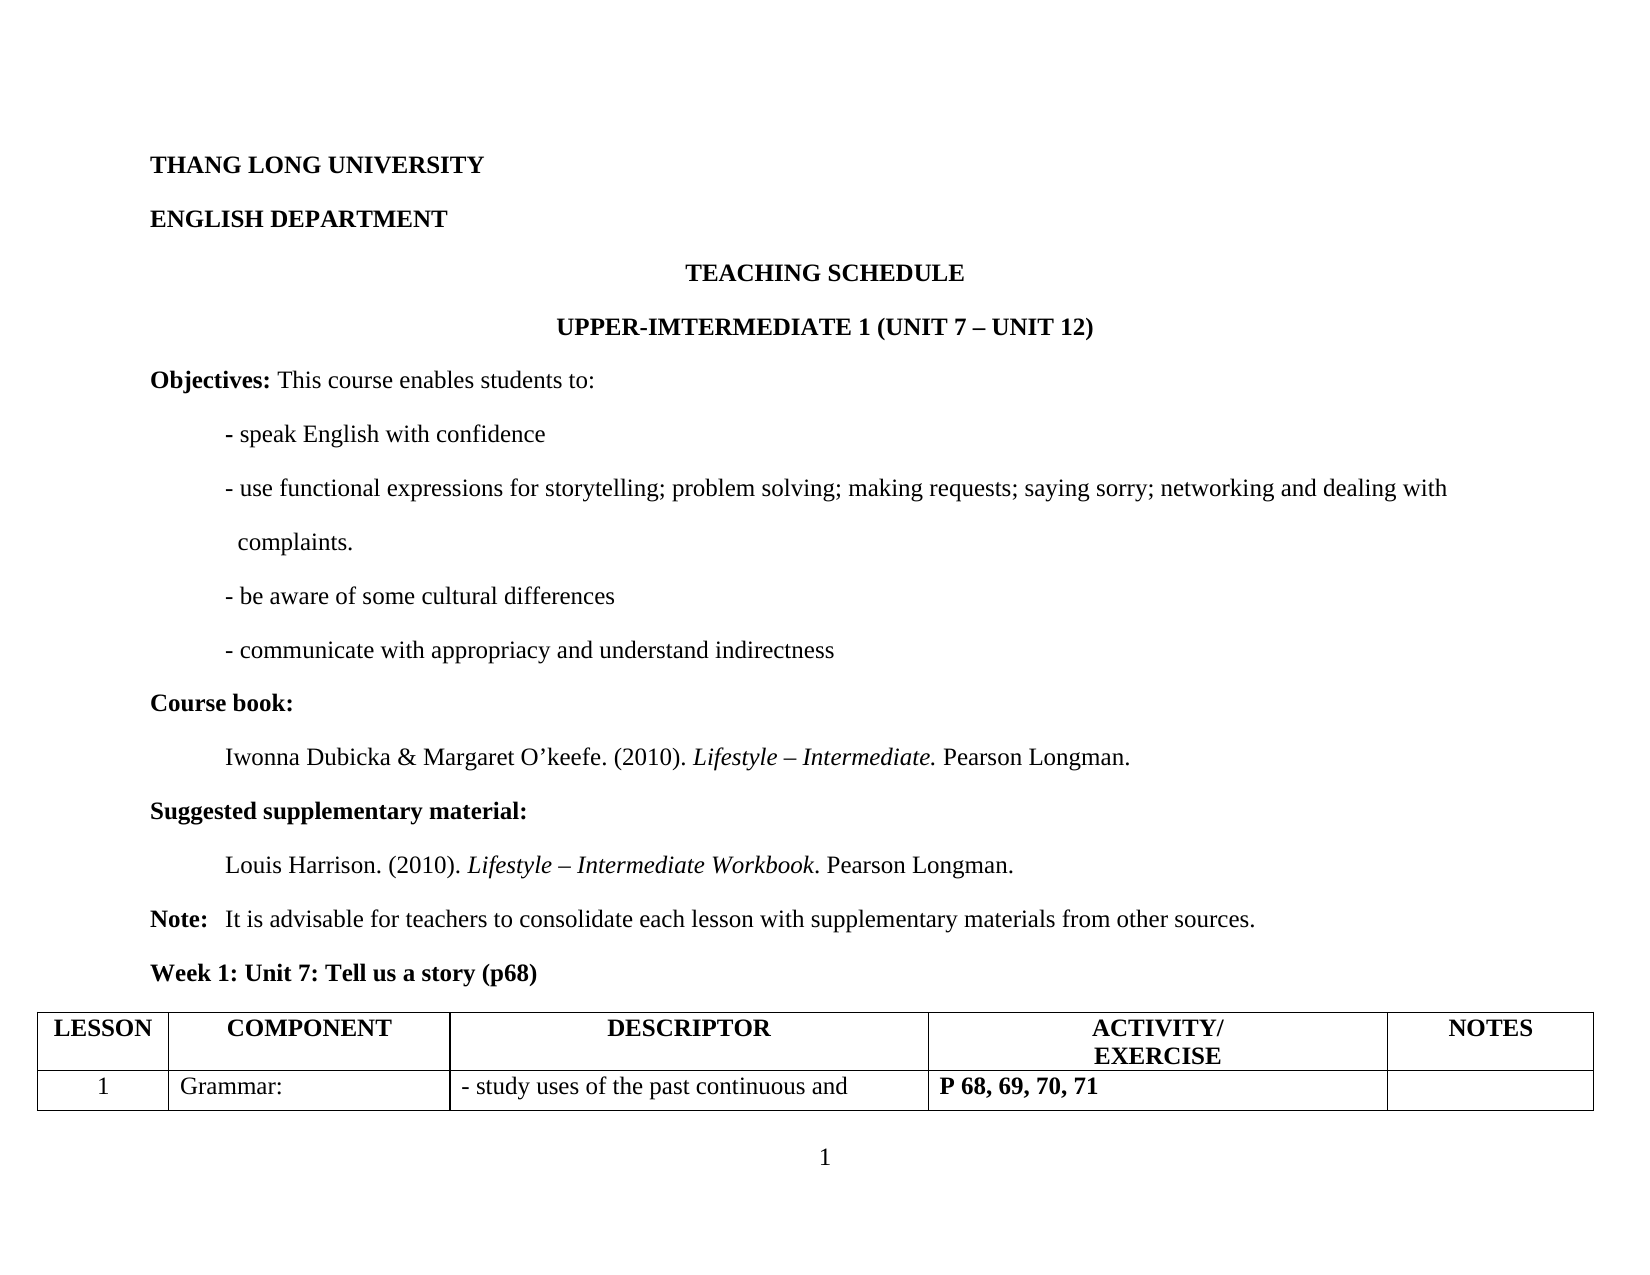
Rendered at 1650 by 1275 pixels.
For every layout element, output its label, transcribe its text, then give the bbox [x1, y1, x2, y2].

text UPPER-IMTERMEDIATE 1 (UNIT 7 – UNIT 12) [150, 312, 1500, 340]
text Suggested supplementary material: [150, 796, 1500, 825]
table_header NOTES [1388, 1013, 1593, 1070]
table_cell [169, 1071, 449, 1110]
text Louis Harrison. (2010). Lifestyle – Intermediate Workbook. Pearson Longman. [150, 850, 1500, 879]
text - speak English with confidence [150, 419, 1500, 448]
text ENGLISH DEPARTMENT [150, 204, 1500, 233]
table_header ACTIVITY/ EXERCISE [929, 1013, 1387, 1070]
table_header DESCRIPTOR [451, 1013, 928, 1070]
text Course book: [150, 688, 1500, 717]
text TEACHING SCHEDULE [150, 258, 1500, 286]
text - use functional expressions for storytelling; problem solving; making requests; saying sorry; networking and dealing with [150, 473, 1500, 502]
table_cell P 68, 69, 70, 71 [929, 1071, 1387, 1110]
table_cell 1 [38, 1071, 168, 1110]
table_header LESSON [38, 1013, 168, 1070]
text Objectives: This course enables students to: [150, 365, 1500, 394]
text Note: It is advisable for teachers to consolidate each lesson with supplementary materials from other sources. [150, 904, 1500, 933]
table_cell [451, 1071, 928, 1110]
text - communicate with appropriacy and understand indirectness [225, 635, 1500, 663]
text - be aware of some cultural differences [225, 581, 1500, 609]
text Week 1: Unit 7: Tell us a story (p68) [150, 958, 1500, 987]
text complaints. [150, 527, 1500, 556]
table_header COMPONENT [169, 1013, 449, 1070]
table_cell [1388, 1071, 1593, 1110]
text Iwonna Dubicka & Margaret O’keefe. (2010). Lifestyle – Intermediate. Pearson Longman. [150, 742, 1500, 771]
